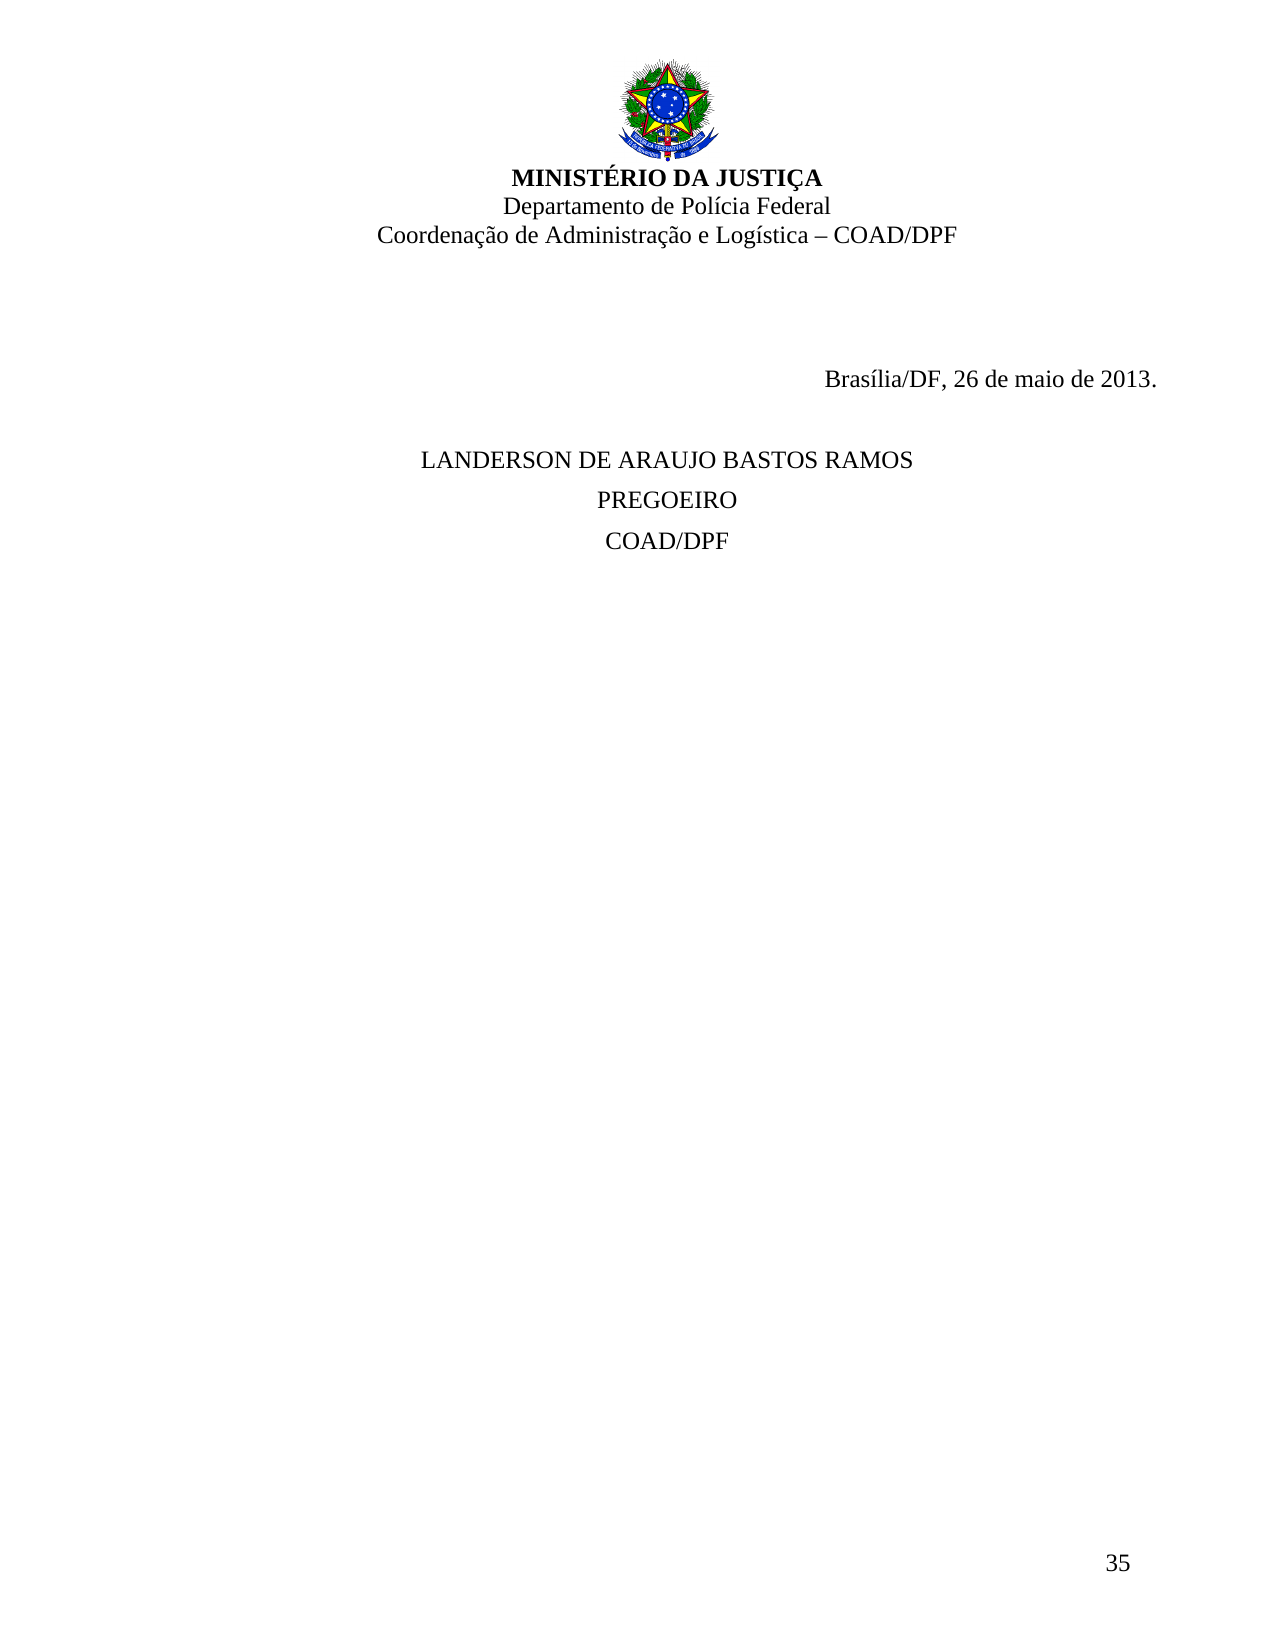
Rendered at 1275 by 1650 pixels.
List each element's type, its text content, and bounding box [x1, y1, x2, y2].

text LANDERSON DE ARAUJO BASTOS RAMOS [177, 445, 1157, 474]
text Brasília/DF, 26 de maio de 2013. [177, 364, 1157, 393]
picture [613, 56, 720, 163]
text PREGOEIRO [177, 486, 1157, 514]
text COAD/DPF [177, 526, 1157, 555]
